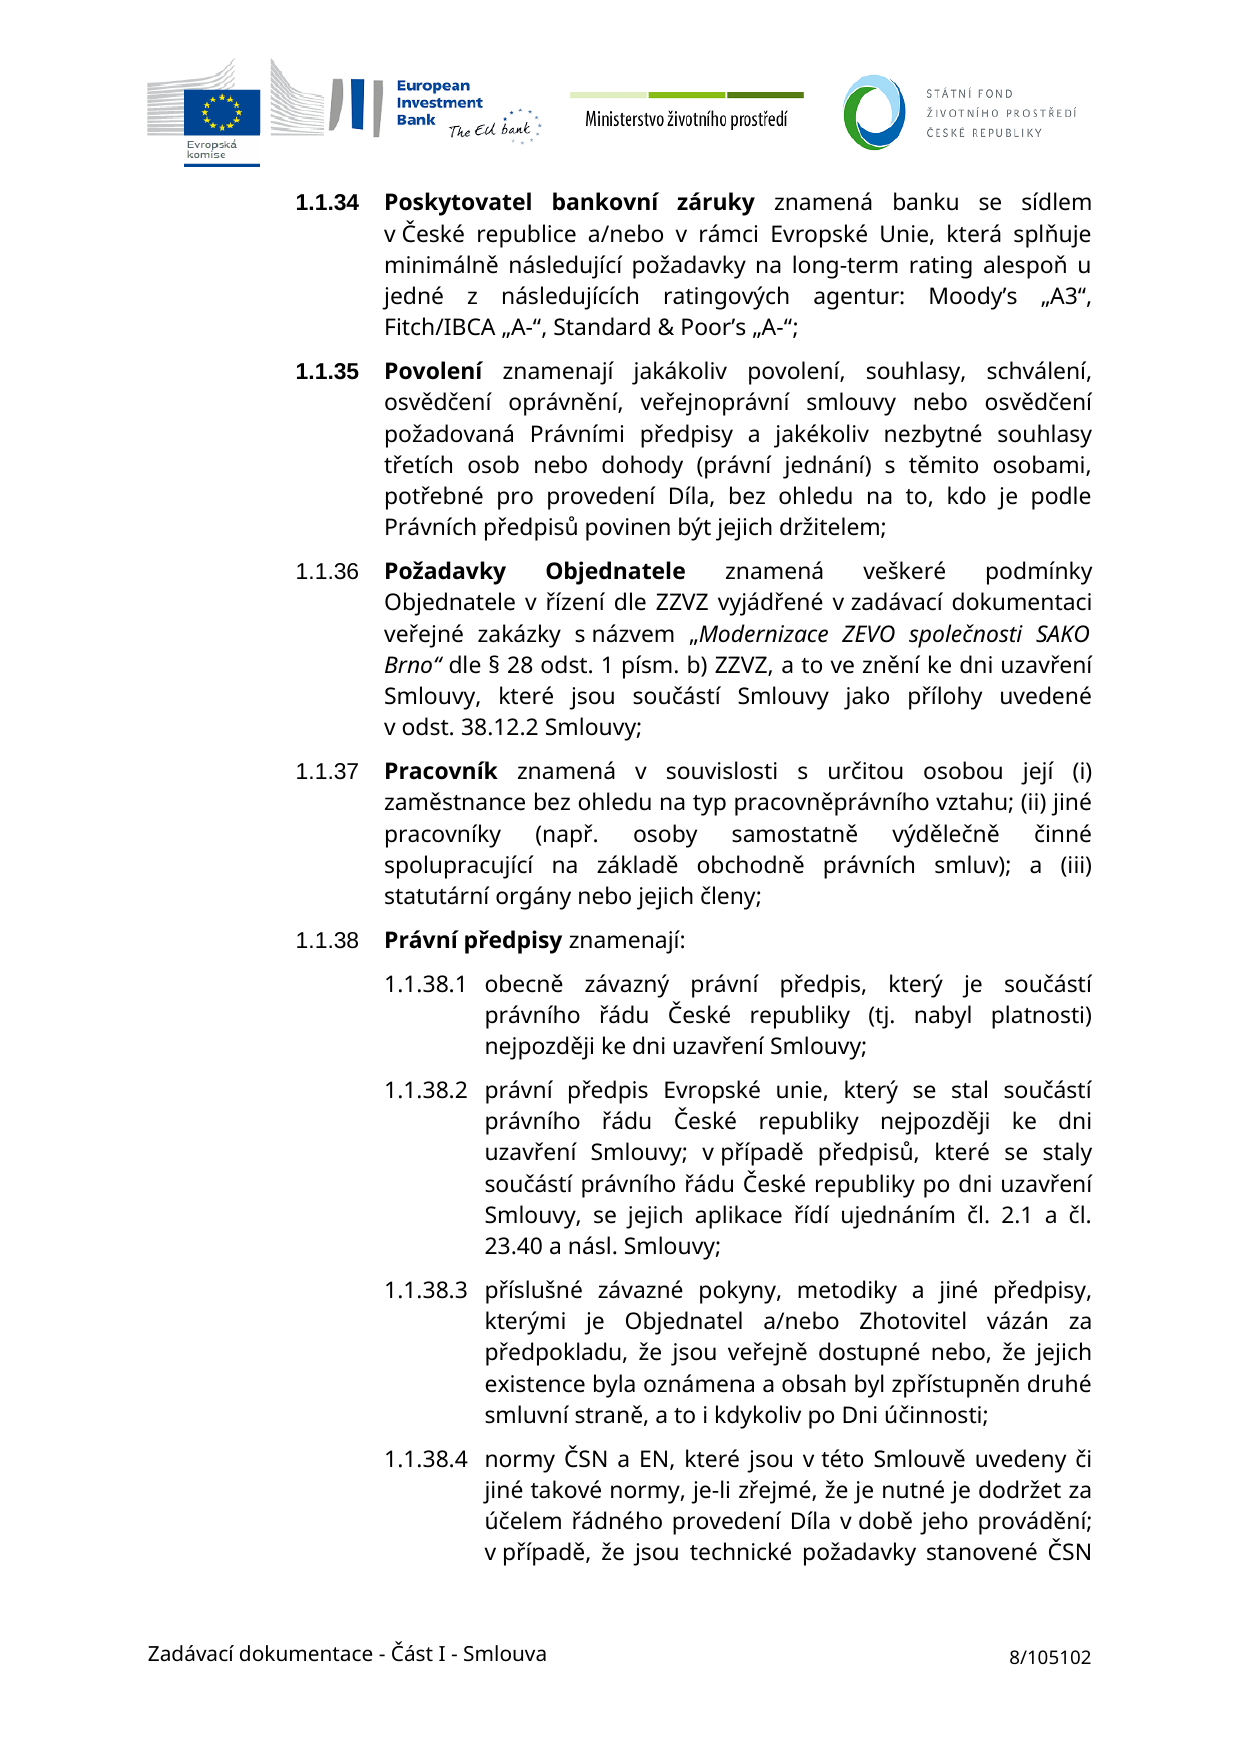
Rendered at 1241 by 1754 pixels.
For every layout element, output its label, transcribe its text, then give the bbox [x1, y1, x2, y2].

picture [147, 55, 1092, 167]
list příslušné závazné pokyny, metodiky a jiné předpisy, kterými je Objednatel a/nebo Zhotovitel vázán za předpokladu, že jsou veřejně dostupné nebo, že jejich existence byla oznámena a obsah byl zpřístupněn druhé smluvní straně, a to i kdykoliv po Dni účinnosti; [384, 1274, 1093, 1430]
list Právní předpisy znamenají: [295, 924, 1093, 955]
list právní předpis Evropské unie, který se stal součástí právního řádu České republiky nejpozději ke dni uzavření Smlouvy; v případě předpisů, které se staly součástí právního řádu České republiky po dni uzavření Smlouvy, se jejich aplikace řídí ujednáním čl. 2.1 a čl. 23.40 a násl. Smlouvy; [384, 1074, 1093, 1261]
list obecně závazný právní předpis, který je součástí právního řádu České republiky (tj. nabyl platnosti) nejpozději ke dni uzavření Smlouvy; [384, 967, 1093, 1061]
list Požadavky Objednatele znamená veškeré podmínky Objednatele v řízení dle ZZVZ vyjádřené v zadávací dokumentaci veřejné zakázky s názvem „Modernizace ZEVO společnosti SAKO Brno“ dle § 28 odst. 1 písm. b) ZZVZ, a to ve znění ke dni uzavření Smlouvy, které jsou součástí Smlouvy jako přílohy uvedené v odst. 38.12.2 Smlouvy; [295, 555, 1093, 742]
list Pracovník znamená v souvislosti s určitou osobou její (i) zaměstnance bez ohledu na typ pracovněprávního vztahu; (ii) jiné pracovníky (např. osoby samostatně výdělečně činné spolupracující na základě obchodně právních smluv); a (iii) statutární orgány nebo jejich členy; [295, 755, 1093, 911]
list Povolení znamenají jakákoliv povolení, souhlasy, schválení, osvědčení oprávnění, veřejnoprávní smlouvy nebo osvědčení požadovaná Právními předpisy a jakékoliv nezbytné souhlasy třetích osob nebo dohody (právní jednání) s těmito osobami, potřebné pro provedení Díla, bez ohledu na to, kdo je podle Právních předpisů povinen být jejich držitelem; [295, 355, 1093, 542]
list Poskytovatel bankovní záruky znamená banku se sídlem v České republice a/nebo v rámci Evropské Unie, která splňuje minimálně následující požadavky na long-term rating alespoň u jedné z následujících ratingových agentur: Moody’s „A3“, Fitch/IBCA „A-“, Standard & Poor’s „A-“; [295, 186, 1093, 342]
